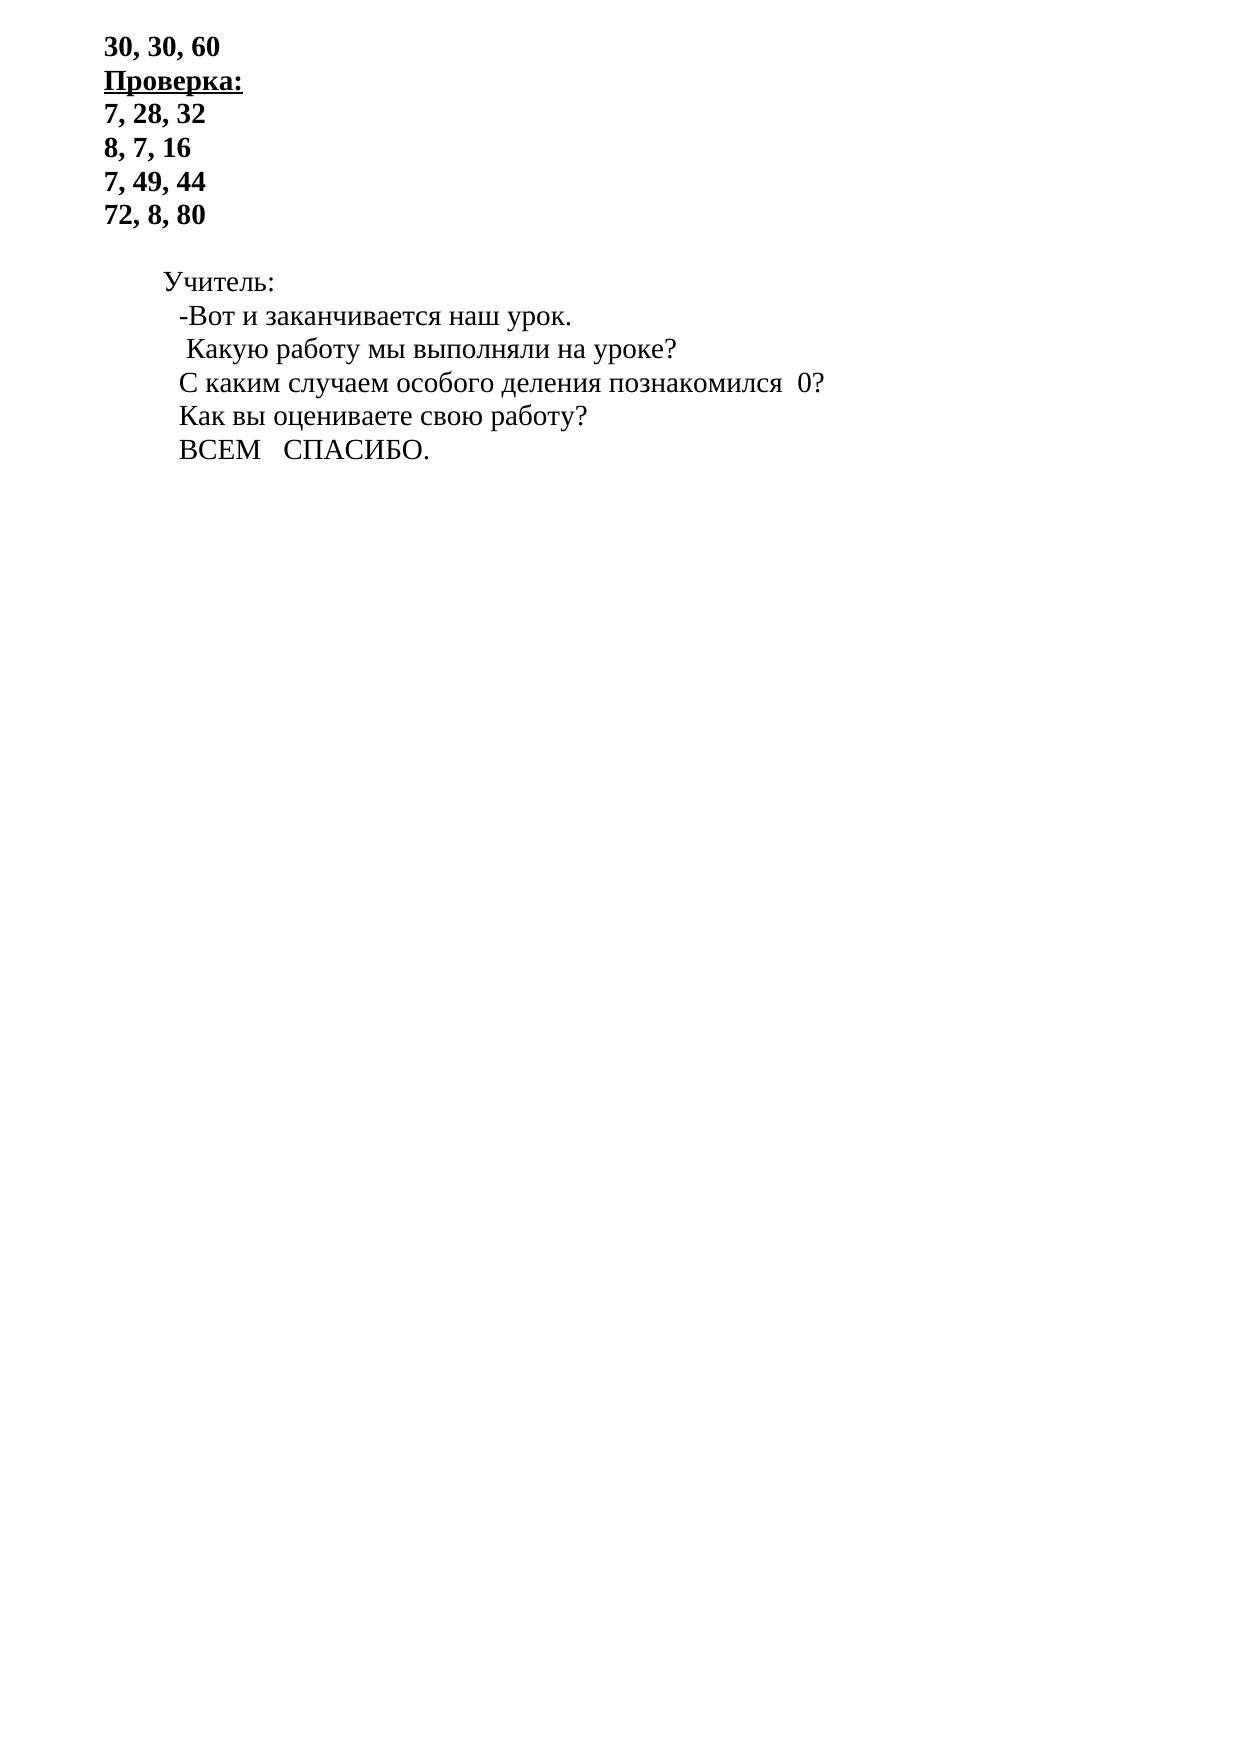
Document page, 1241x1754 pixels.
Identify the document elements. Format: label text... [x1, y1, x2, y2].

text С каким случаем особого деления познакомился 0? [178, 365, 1167, 398]
text 72, 8, 80 [103, 197, 1167, 231]
text Какую работу мы выполняли на уроке? [178, 331, 1167, 365]
text -Вот и заканчивается наш урок. [178, 298, 1167, 331]
text 7, 28, 32 [103, 97, 1167, 130]
text Проверка: [103, 63, 1167, 97]
text Как вы оцениваете свою работу? [178, 398, 1167, 432]
text 7, 49, 44 [103, 164, 1167, 197]
text 30, 30, 60 [103, 29, 1167, 63]
text 8, 7, 16 [103, 130, 1167, 164]
text ВСЕМ СПАСИБО. [178, 432, 1167, 466]
text Учитель: [162, 264, 1167, 298]
